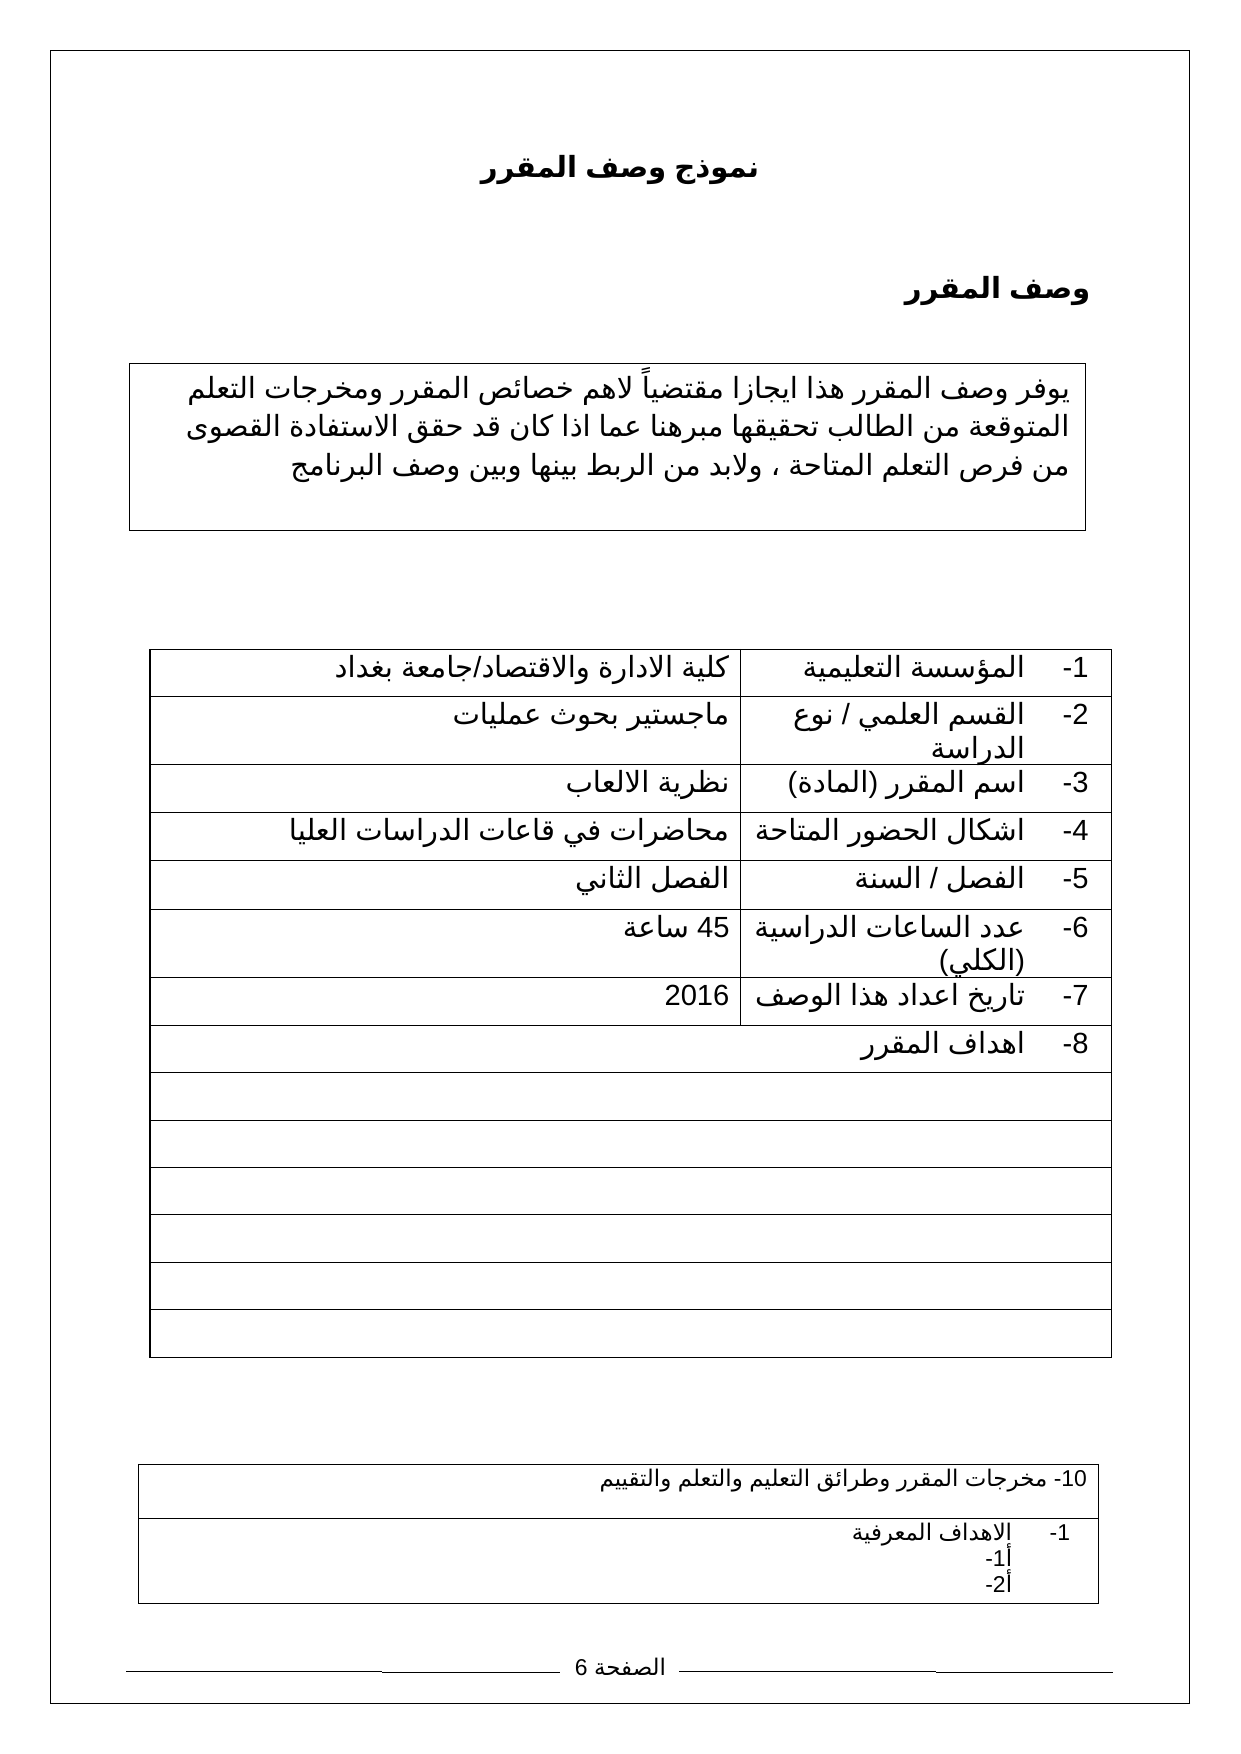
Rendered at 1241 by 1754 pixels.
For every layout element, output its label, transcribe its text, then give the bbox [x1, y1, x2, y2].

table_cell 2016 [151, 978, 740, 1025]
table_cell نظرية الالعاب [151, 765, 740, 812]
table_cell ماجستير بحوث عمليات [151, 697, 740, 764]
table_cell تاريخ اعداد هذا الوصف [741, 978, 1111, 1025]
text نموذج وصف المقرر [150, 150, 1090, 183]
table_cell [151, 1310, 1111, 1357]
table_cell 45 ساعة [151, 910, 740, 977]
table_cell [151, 1168, 1111, 1214]
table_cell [139, 1519, 1098, 1603]
table_cell القسم العلمي / نوع الدراسة [741, 697, 1111, 764]
table_header المؤسسة التعليمية [741, 650, 1111, 696]
table_cell اشكال الحضور المتاحة [741, 813, 1111, 860]
table_cell [151, 1121, 1111, 1167]
table_cell [151, 1263, 1111, 1309]
table_cell الفصل / السنة [741, 861, 1111, 908]
table_cell الفصل الثاني [151, 861, 740, 908]
table_header 10- مخرجات المقرر وطرائق التعليم والتعلم والتقييم [139, 1465, 1098, 1517]
table_cell اسم المقرر (المادة) [741, 765, 1111, 812]
table_cell عدد الساعات الدراسية (الكلي) [741, 910, 1111, 977]
text وصف المقرر [150, 271, 1090, 305]
table_cell اهداف المقرر [151, 1026, 1111, 1072]
table_cell [151, 1073, 1111, 1119]
table_cell محاضرات في قاعات الدراسات العليا [151, 813, 740, 860]
table_cell [151, 1215, 1111, 1262]
table_header كلية الادارة والاقتصاد/جامعة بغداد [151, 650, 740, 696]
